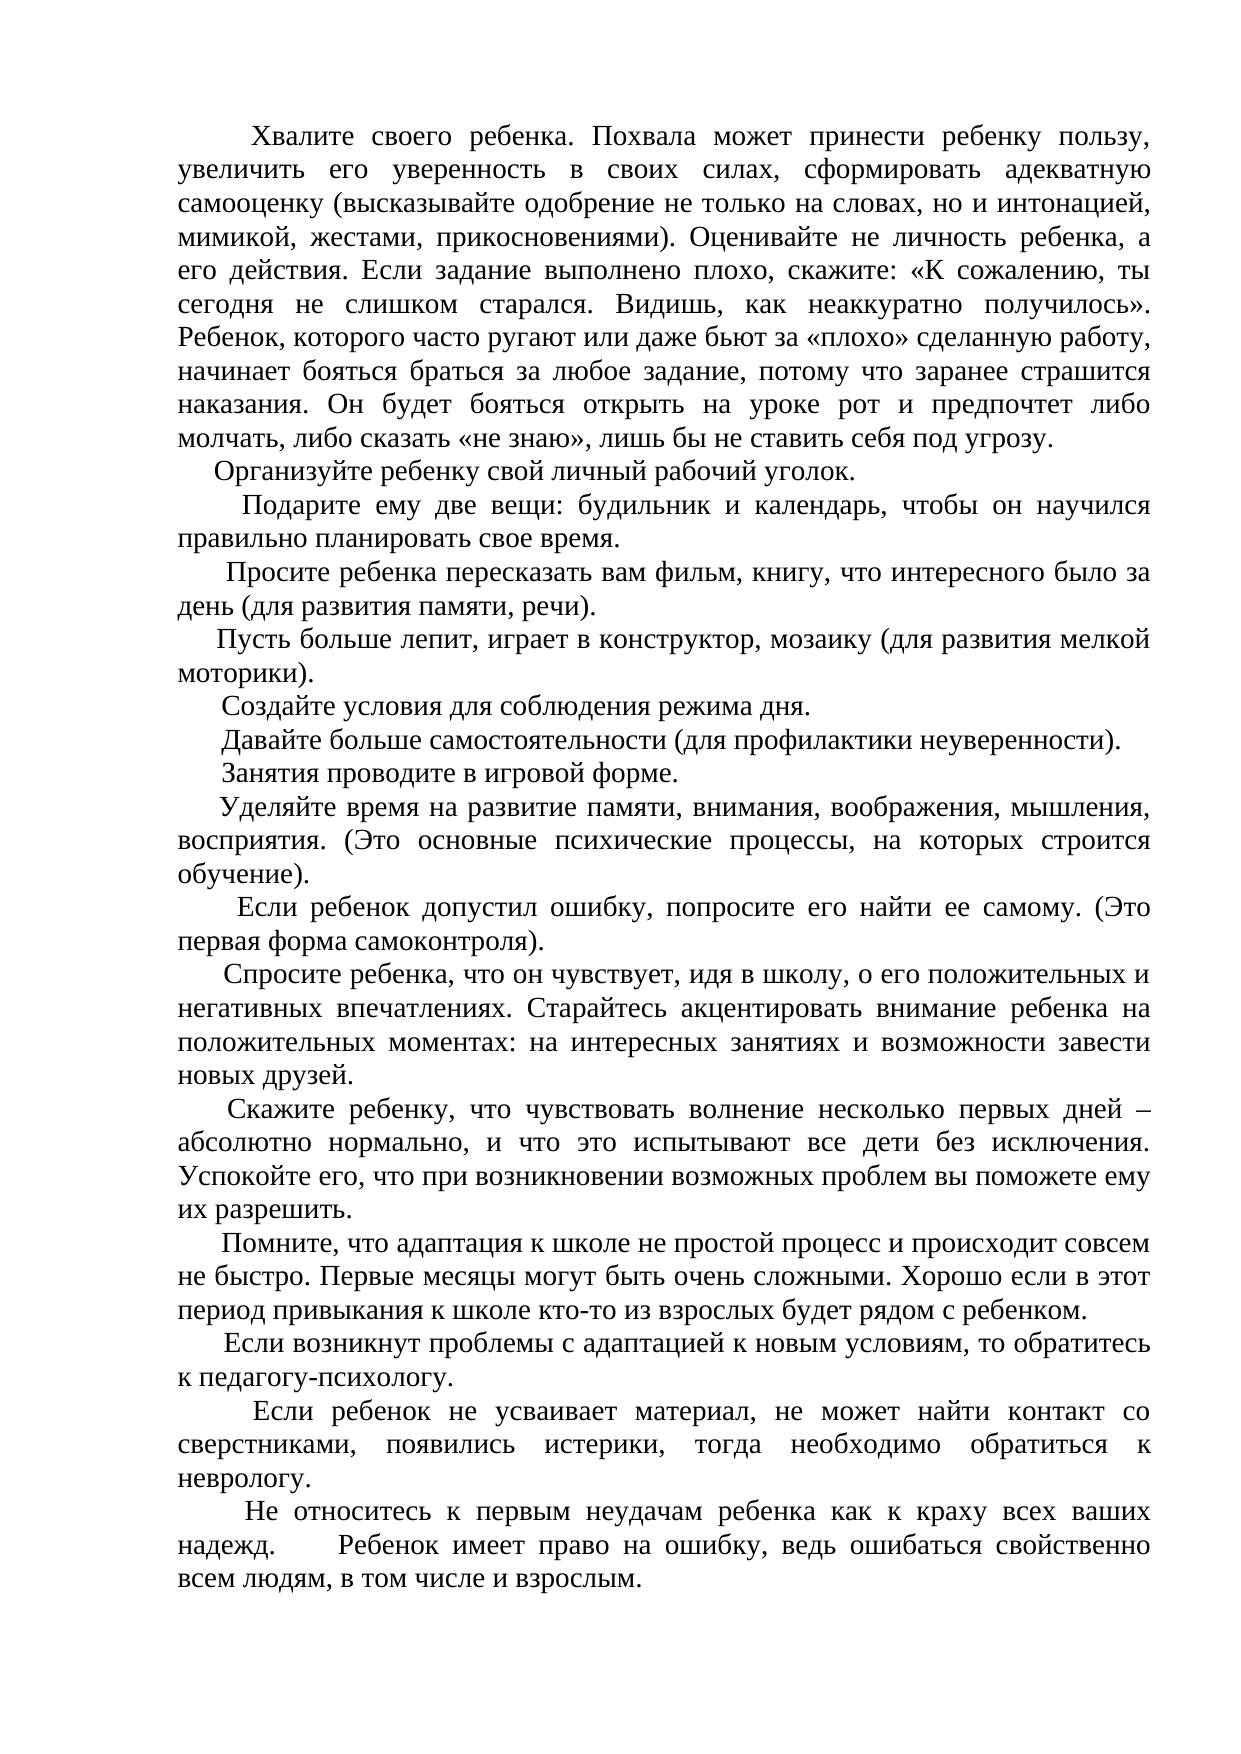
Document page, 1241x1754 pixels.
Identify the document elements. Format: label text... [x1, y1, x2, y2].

text Если возникнут проблемы с адаптацией к новым условиям, то обратитесь к педагогу-психологу. [177, 1326, 1152, 1393]
text Пусть больше лепит, играет в конструктор, мозаику (для развития мелкой моторики). [177, 621, 1152, 688]
text Не относитесь к первым неудачам ребенка как к краху всех ваших надежд. Ребенок имеет право на ошибку, ведь ошибаться свойственно всем людям, в том числе и взрослым. [177, 1493, 1152, 1594]
text Спросите ребенка, что он чувствует, идя в школу, о его положительных и негативных впечатлениях. Старайтесь акцентировать внимание ребенка на положительных моментах: на интересных занятиях и возможности завести новых друзей. [177, 957, 1152, 1091]
text Просите ребенка пересказать вам фильм, книгу, что интересного было за день (для развития памяти, речи). [177, 554, 1152, 621]
text Если ребенок не усваивает материал, не может найти контакт со сверстниками, появились истерики, тогда необходимо обратиться к неврологу. [177, 1393, 1152, 1493]
text Скажите ребенку, что чувствовать волнение несколько первых дней – абсолютно нормально, и что это испытывают все дети без исключения. Успокойте его, что при возникновении возможных проблем вы поможете ему их разрешить. [177, 1091, 1152, 1225]
text Занятия проводите в игровой форме. [177, 755, 1152, 789]
text Создайте условия для соблюдения режима дня. [177, 688, 1152, 722]
text Уделяйте время на развитие памяти, внимания, воображения, мышления, восприятия. (Это основные психические процессы, на которых строится обучение). [177, 789, 1152, 889]
text Организуйте ребенку свой личный рабочий уголок. [177, 453, 1152, 487]
text Если ребенок допустил ошибку, попросите его найти ее самому. (Это первая форма самоконтроля). [177, 889, 1152, 957]
text Помните, что адаптация к школе не простой процесс и происходит совсем не быстро. Первые месяцы могут быть очень сложными. Хорошо если в этот период привыкания к школе кто-то из взрослых будет рядом с ребенком. [177, 1225, 1152, 1326]
text Хвалите своего ребенка. Похвала может принести ребенку пользу, увеличить его уверенность в своих силах, сформировать адекватную самооценку (высказывайте одобрение не только на словах, но и интонацией, мимикой, жестами, прикосновениями). Оценивайте не личность ребенка, а его действия. Если задание выполнено плохо, скажите: «К сожалению, ты сегодня не слишком старался. Видишь, как неаккуратно получилось». Ребенок, которого часто ругают или даже бьют за «плохо» сделанную работу, начинает бояться браться за любое задание, потому что заранее страшится наказания. Он будет бояться открыть на уроке рот и предпочтет либо молчать, либо сказать «не знаю», лишь бы не ставить себя под угрозу. [177, 118, 1152, 453]
text Давайте больше самостоятельности (для профилактики неуверенности). [177, 722, 1152, 755]
text Подарите ему две вещи: будильник и календарь, чтобы он научился правильно планировать свое время. [177, 487, 1152, 554]
